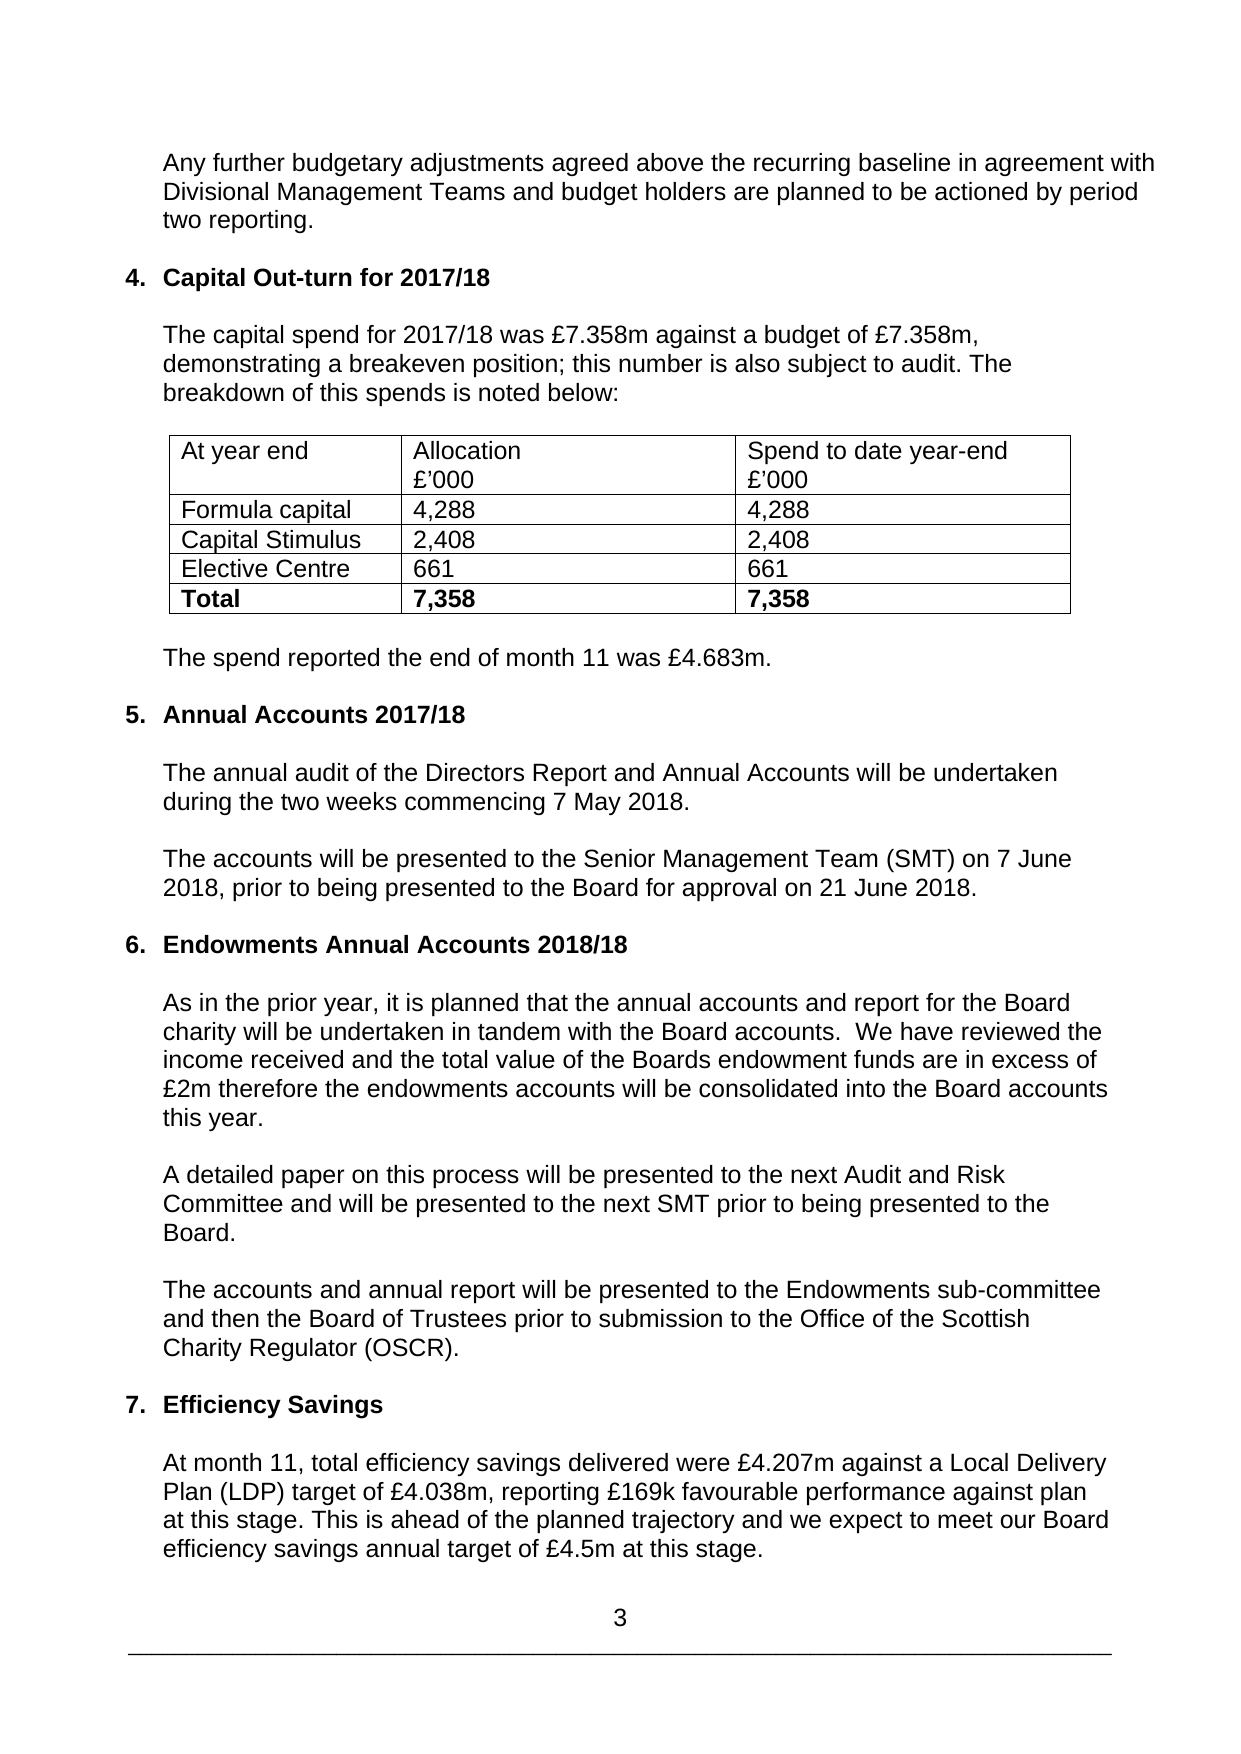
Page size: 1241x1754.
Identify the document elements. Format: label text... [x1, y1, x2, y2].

text Any further budgetary adjustments agreed above the recurring baseline in agreement with Divisional Management Teams and budget holders are planned to be actioned by period two reporting. [163, 148, 1168, 234]
table_cell 4,288 [736, 495, 1070, 523]
table_cell 4,288 [402, 495, 735, 523]
table_cell 7,358 [402, 584, 735, 613]
text As in the prior year, it is planned that the annual accounts and report for the Board charity will be undertaken in tandem with the Board accounts. We have reviewed the income received and the total value of the Boards endowment funds are in excess of £2m therefore the endowments accounts will be consolidated into the Board accounts this year. [163, 988, 1115, 1131]
table_cell Capital Stimulus [170, 525, 401, 553]
text The spend reported the end of month 11 was £4.683m. [163, 643, 1168, 671]
text A detailed paper on this process will be presented to the next Audit and Risk Committee and will be presented to the next SMT prior to being presented to the Board. [163, 1160, 1115, 1246]
table_cell Elective Centre [170, 554, 401, 583]
text The accounts will be presented to the Senior Management Team (SMT) on 7 June 2018, prior to being presented to the Board for approval on 21 June 2018. [163, 844, 1115, 901]
table_cell Total [170, 584, 401, 613]
subtitle Efficiency Savings [125, 1390, 1115, 1419]
table_cell Formula capital [170, 495, 401, 523]
table_cell 2,408 [402, 525, 735, 553]
subtitle Annual Accounts 2017/18 [125, 700, 1115, 729]
subtitle Capital Out-turn for 2017/18 [125, 263, 1115, 291]
table_cell 7,358 [736, 584, 1070, 613]
text The accounts and annual report will be presented to the Endowments sub-committee and then the Board of Trustees prior to submission to the Office of the Scottish Charity Regulator (OSCR). [163, 1275, 1115, 1361]
table_cell 661 [736, 554, 1070, 583]
text At month 11, total efficiency savings delivered were £4.207m against a Local Delivery Plan (LDP) target of £4.038m, reporting £169k favourable performance against plan at this stage. This is ahead of the planned trajectory and we expect to meet our Board efficiency savings annual target of £4.5m at this stage. [163, 1448, 1115, 1563]
subtitle Endowments Annual Accounts 2018/18 [125, 930, 1115, 959]
table_cell 661 [402, 554, 735, 583]
table_header Allocation £’000 [402, 436, 735, 494]
table_header Spend to date year-end £’000 [736, 436, 1070, 494]
text The annual audit of the Directors Report and Annual Accounts will be undertaken during the two weeks commencing 7 May 2018. [163, 758, 1115, 815]
table_cell 2,408 [736, 525, 1070, 553]
table_header At year end [170, 436, 401, 494]
text The capital spend for 2017/18 was £7.358m against a budget of £7.358m, demonstrating a breakeven position; this number is also subject to audit. The breakdown of this spends is noted below: [163, 320, 1115, 406]
